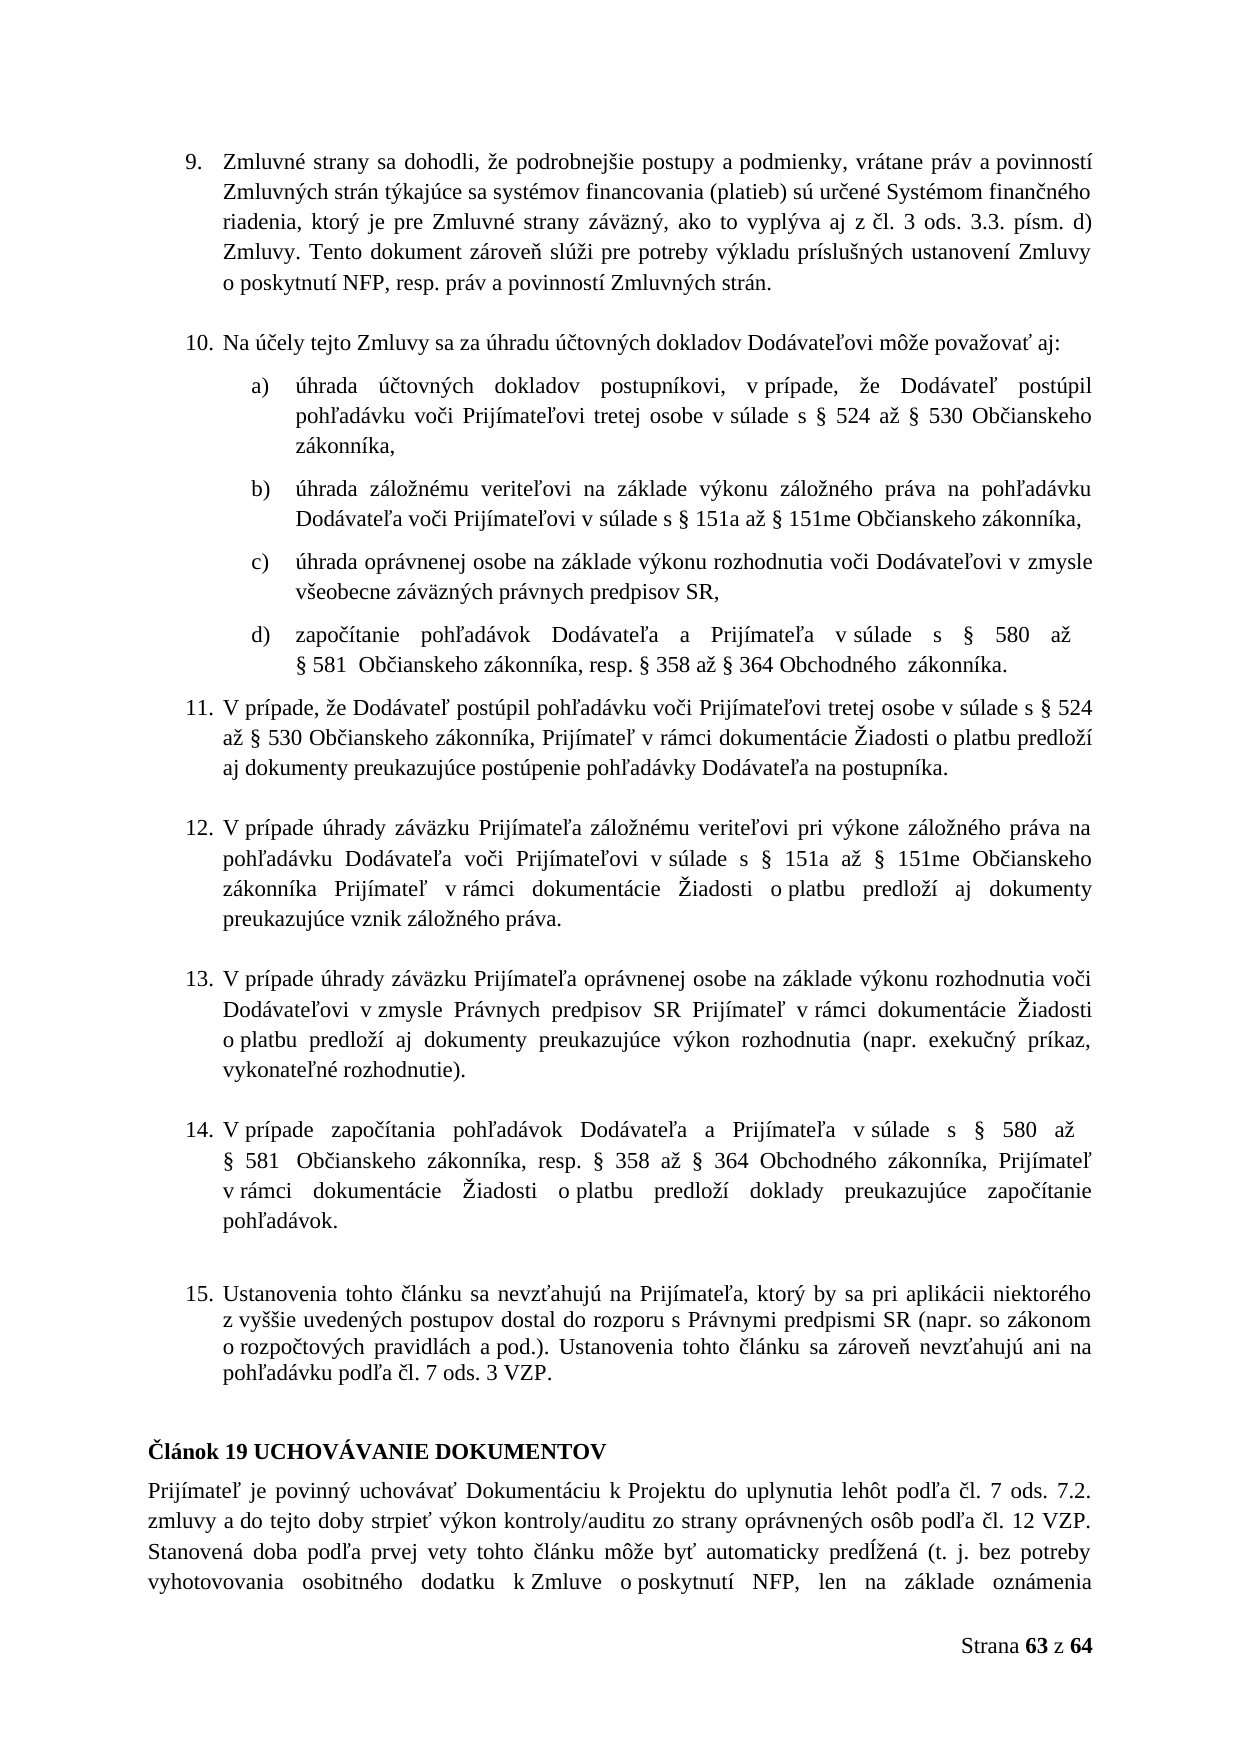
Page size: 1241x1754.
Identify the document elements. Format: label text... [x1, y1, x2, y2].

list V prípade úhrady záväzku Prijímateľa oprávnenej osobe na základe výkonu rozhodnutia voči Dodávateľovi v zmysle Právnych predpisov SR Prijímateľ v rámci dokumentácie Žiadosti o platbu predloží aj dokumenty preukazujúce výkon rozhodnutia (napr. exekučný príkaz, vykonateľné rozhodnutie). [185, 965, 1092, 1082]
list Zmluvné strany sa dohodli, že podrobnejšie postupy a podmienky, vrátane práv a povinností Zmluvných strán týkajúce sa systémov financovania (platieb) sú určené Systémom finančného riadenia, ktorý je pre Zmluvné strany záväzný, ako to vyplýva aj z čl. 3 ods. 3.3. písm. d) Zmluvy. Tento dokument zároveň slúži pre potreby výkladu príslušných ustanovení Zmluvy o poskytnutí NFP, resp. práv a povinností Zmluvných strán. [185, 148, 1092, 295]
list úhrada záložnému veriteľovi na základe výkonu záložného práva na pohľadávku Dodávateľa voči Prijímateľovi v súlade s § 151a až § 151me Občianskeho zákonníka, [251, 475, 1092, 531]
list úhrada účtovných dokladov postupníkovi, v prípade, že Dodávateľ postúpil pohľadávku voči Prijímateľovi tretej osobe v súlade s § 524 až § 530 Občianskeho zákonníka, [251, 372, 1092, 458]
list úhrada oprávnenej osobe na základe výkonu rozhodnutia voči Dodávateľovi v zmysle všeobecne záväzných právnych predpisov SR, [251, 548, 1092, 604]
list V prípade úhrady záväzku Prijímateľa záložnému veriteľovi pri výkone záložného práva na pohľadávku Dodávateľa voči Prijímateľovi v súlade s § 151a až § 151me Občianskeho zákonníka Prijímateľ v rámci dokumentácie Žiadosti o platbu predloží aj dokumenty preukazujúce vznik záložného práva. [185, 814, 1092, 931]
list započítanie pohľadávok Dodávateľa a Prijímateľa v súlade s § 580 až § 581 Občianskeho zákonníka, resp. § 358 až § 364 Obchodného zákonníka. [251, 621, 1092, 677]
list Ustanovenia tohto článku sa nevzťahujú na Prijímateľa, ktorý by sa pri aplikácii niektorého z vyššie uvedených postupov dostal do rozporu s Právnymi predpismi SR (napr. so zákonom o rozpočtových pravidlách a pod.). Ustanovenia tohto článku sa zároveň nevzťahujú ani na pohľadávku podľa čl. 7 ods. 3 VZP. [185, 1280, 1092, 1385]
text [148, 1477, 1092, 1594]
list Na účely tejto Zmluvy sa za úhradu účtovných dokladov Dodávateľovi môže považovať aj: [185, 329, 1092, 355]
list V prípade započítania pohľadávok Dodávateľa a Prijímateľa v súlade s § 580 až § 581 Občianskeho zákonníka, resp. § 358 až § 364 Obchodného zákonníka, Prijímateľ v rámci dokumentácie Žiadosti o platbu predloží doklady preukazujúce započítanie pohľadávok. [185, 1116, 1092, 1233]
text Článok 19 UCHOVÁVANIE DOKUMENTOV [148, 1438, 1092, 1465]
list V prípade, že Dodávateľ postúpil pohľadávku voči Prijímateľovi tretej osobe v súlade s § 524 až § 530 Občianskeho zákonníka, Prijímateľ v rámci dokumentácie Žiadosti o platbu predloží aj dokumenty preukazujúce postúpenie pohľadávky Dodávateľa na postupníka. [185, 693, 1092, 780]
